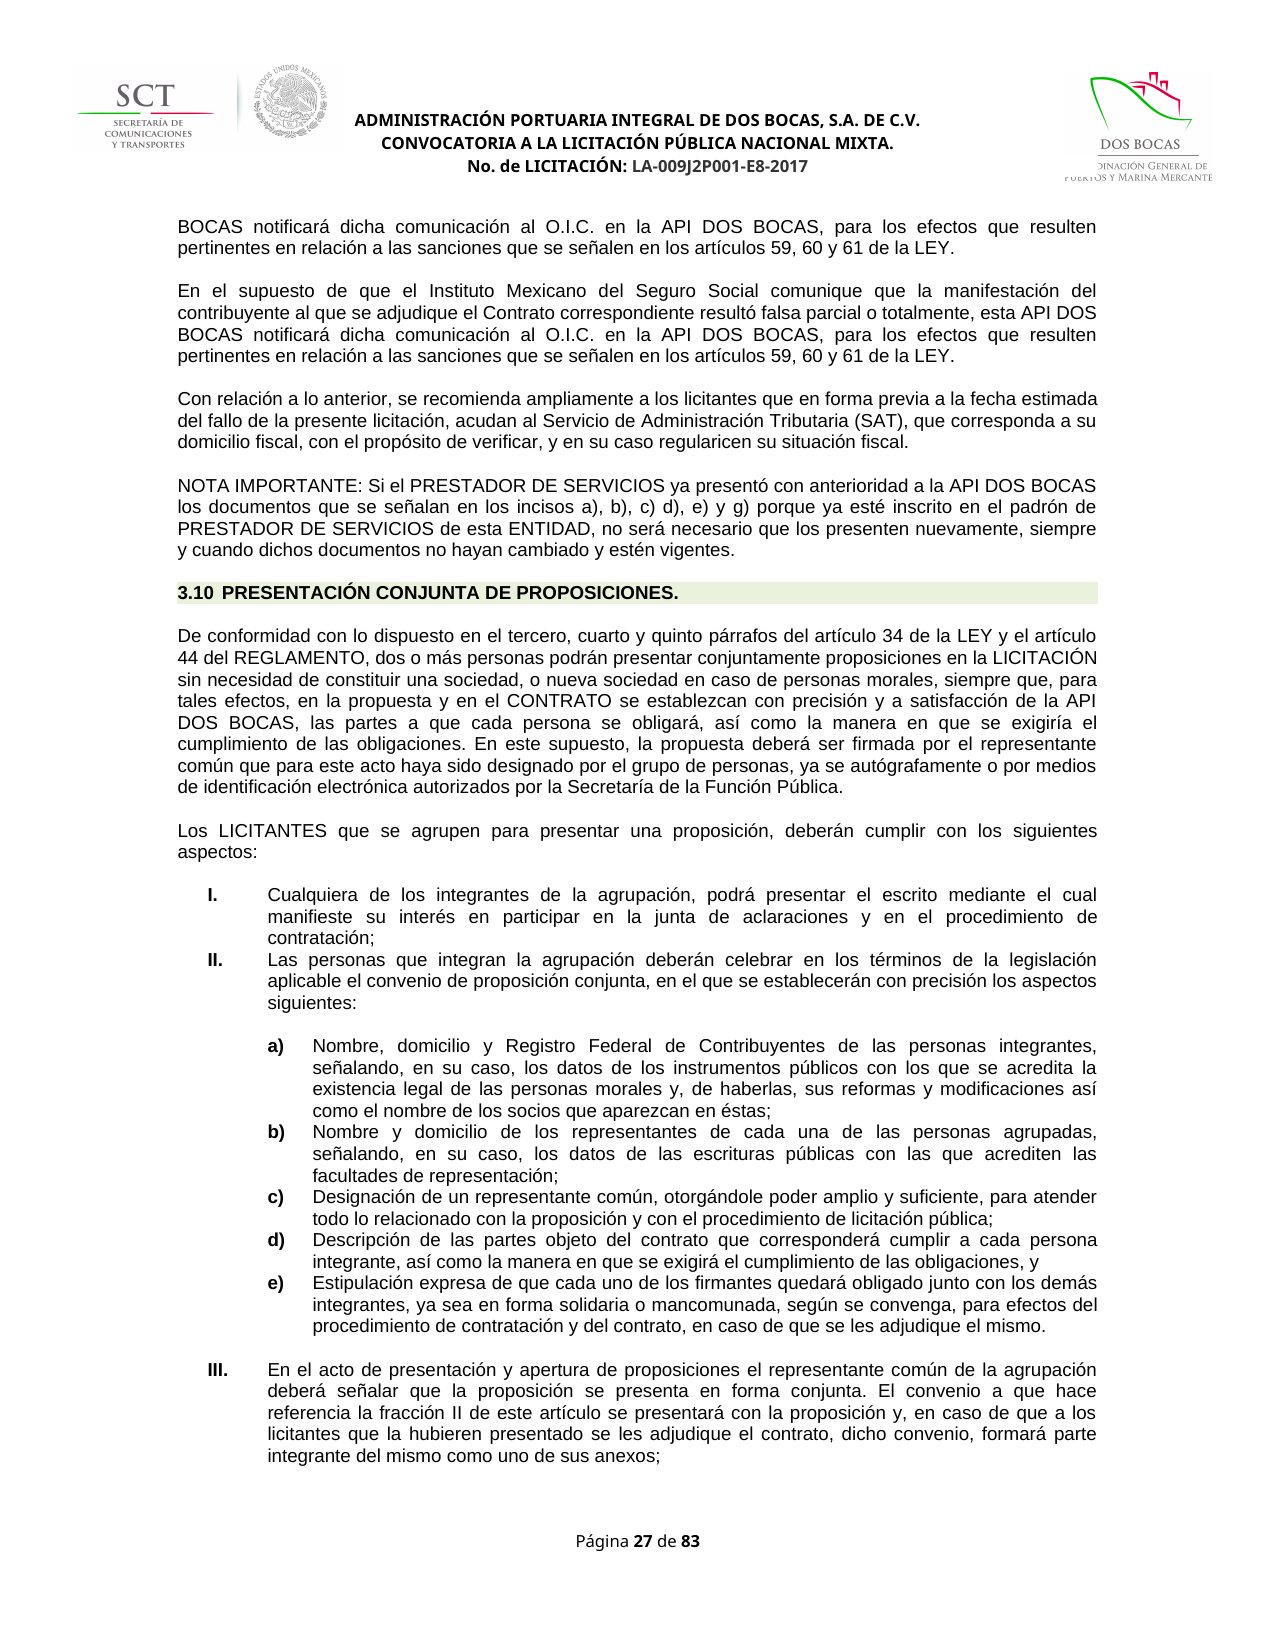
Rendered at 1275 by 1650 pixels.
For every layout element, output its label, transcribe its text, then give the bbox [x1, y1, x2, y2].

text I. Cualquiera de los integrantes de la agrupación, podrá presentar el escrito mediante el cual manifieste su interés en participar en la junta de aclaraciones y en el procedimiento de contratación; [207, 884, 1098, 949]
text II. Las personas que integran la agrupación deberán celebrar en los términos de la legislación aplicable el convenio de proposición conjunta, en el que se establecerán con precisión los aspectos siguientes: [207, 949, 1098, 1013]
text b) Nombre y domicilio de los representantes de cada una de las personas agrupadas, señalando, en su caso, los datos de las escrituras públicas con las que acrediten las facultades de representación; [267, 1121, 1098, 1186]
picture [1064, 72, 1213, 183]
text III. En el acto de presentación y apertura de proposiciones el representante común de la agrupación deberá señalar que la proposición se presenta en forma conjunta. El convenio a que hace referencia la fracción II de este artículo se presentará con la proposición y, en caso de que a los licitantes que la hubieren presentado se les adjudique el contrato, dicho convenio, formará parte integrante del mismo como uno de sus anexos; [207, 1358, 1098, 1466]
picture [73, 63, 347, 151]
text En el supuesto de que el Instituto Mexicano del Seguro Social comunique que la manifestación del contribuyente al que se adjudique el Contrato correspondiente resultó falsa parcial o totalmente, esta API DOS BOCAS notificará dicha comunicación al O.I.C. en la API DOS BOCAS, para los efectos que resulten pertinentes en relación a las sanciones que se señalen en los artículos 59, 60 y 61 de la LEY. [177, 280, 1098, 367]
text c) Designación de un representante común, otorgándole poder amplio y suficiente, para atender todo lo relacionado con la proposición y con el procedimiento de licitación pública; [267, 1186, 1098, 1229]
text De conformidad con lo dispuesto en el tercero, cuarto y quinto párrafos del artículo 34 de la LEY y el artículo 44 del REGLAMENTO, dos o más personas podrán presentar conjuntamente proposiciones en la LICITACIÓN sin necesidad de constituir una sociedad, o nueva sociedad en caso de personas morales, siempre que, para tales efectos, en la propuesta y en el CONTRATO se establezcan con precisión y a satisfacción de la API DOS BOCAS, las partes a que cada persona se obligará, así como la manera en que se exigiría el cumplimiento de las obligaciones. En este supuesto, la propuesta deberá ser firmada por el representante común que para este acto haya sido designado por el grupo de personas, ya se autógrafamente o por medios de identificación electrónica autorizados por la Secretaría de la Función Pública. [177, 625, 1098, 798]
text 3.10 PRESENTACIÓN CONJUNTA DE PROPOSICIONES. [177, 582, 1098, 604]
text NOTA IMPORTANTE: Si el PRESTADOR DE SERVICIOS ya presentó con anterioridad a la API DOS BOCAS los documentos que se señalan en los incisos a), b), c) d), e) y g) porque ya esté inscrito en el padrón de PRESTADOR DE SERVICIOS de esta ENTIDAD, no será necesario que los presenten nuevamente, siempre y cuando dichos documentos no hayan cambiado y estén vigentes. [177, 474, 1098, 561]
text a) Nombre, domicilio y Registro Federal de Contribuyentes de las personas integrantes, señalando, en su caso, los datos de los instrumentos públicos con los que se acredita la existencia legal de las personas morales y, de haberlas, sus reformas y modificaciones así como el nombre de los socios que aparezcan en éstas; [267, 1035, 1098, 1121]
text e) Estipulación expresa de que cada uno de los firmantes quedará obligado junto con los demás integrantes, ya sea en forma solidaria o mancomunada, según se convenga, para efectos del procedimiento de contratación y del contrato, en caso de que se les adjudique el mismo. [267, 1272, 1098, 1337]
text Los LICITANTES que se agrupen para presentar una proposición, deberán cumplir con los siguientes aspectos: [177, 819, 1098, 862]
text d) Descripción de las partes objeto del contrato que corresponderá cumplir a cada persona integrante, así como la manera en que se exigirá el cumplimiento de las obligaciones, y [267, 1229, 1098, 1272]
text Con relación a lo anterior, se recomienda ampliamente a los licitantes que en forma previa a la fecha estimada del fallo de la presente licitación, acudan al Servicio de Administración Tributaria (SAT), que corresponda a su domicilio fiscal, con el propósito de verificar, y en su caso regularicen su situación fiscal. [177, 388, 1098, 453]
